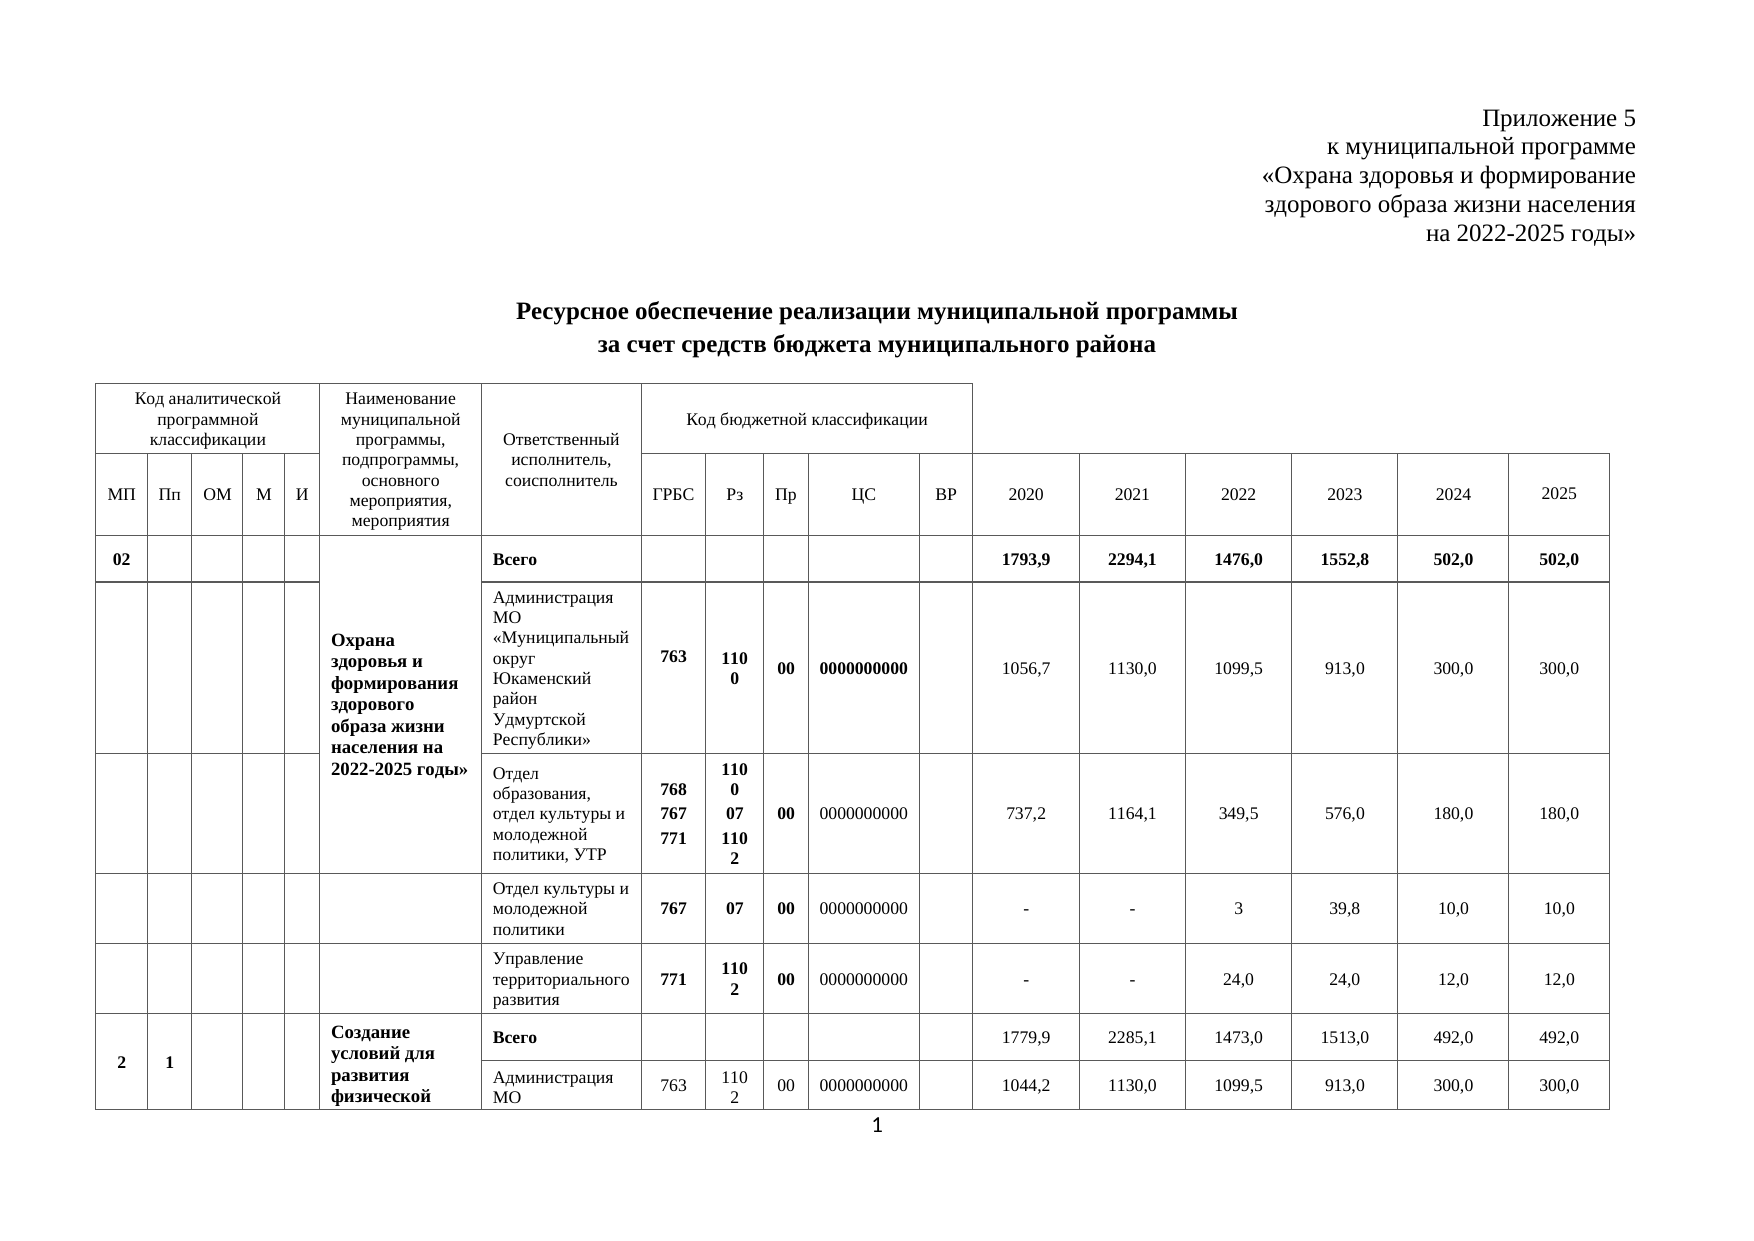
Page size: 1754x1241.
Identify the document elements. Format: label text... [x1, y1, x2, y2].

table_cell [320, 874, 481, 943]
text здорового образа жизни населения [118, 189, 1636, 218]
table_cell 2022 [1186, 454, 1291, 534]
table_cell 0000000000 [809, 583, 919, 753]
table_cell 1099,5 [1186, 1061, 1291, 1109]
table_cell 576,0 [1292, 754, 1397, 872]
table_cell 1513,0 [1292, 1014, 1397, 1060]
table_cell [96, 754, 147, 872]
table_cell [192, 874, 242, 943]
table_cell Администрация МО «Муниципальный округ Юкаменский район Удмуртской Республики» [482, 1061, 641, 1109]
table_cell [285, 583, 319, 753]
table_cell 24,0 [1186, 944, 1291, 1013]
table_cell 0000000000 [809, 944, 919, 1013]
table_cell - [1080, 874, 1185, 943]
table_cell 1056,7 [973, 583, 1079, 753]
table_cell [706, 1014, 763, 1060]
table_cell [192, 1014, 242, 1109]
table_cell - [1080, 944, 1185, 1013]
table_cell 2285,1 [1080, 1014, 1185, 1060]
table_cell [920, 1014, 972, 1060]
table_cell 00 [764, 583, 808, 753]
table_cell [920, 536, 972, 581]
table_cell 00 [764, 944, 808, 1013]
table_cell - [973, 874, 1079, 943]
table_cell М [243, 454, 284, 534]
table_cell [809, 1014, 919, 1060]
table_cell Пп [148, 454, 191, 534]
table_cell 492,0 [1398, 1014, 1508, 1060]
table_cell 00 [764, 754, 808, 872]
table_cell 39,8 [1292, 874, 1397, 943]
table_cell 300,0 [1509, 1061, 1609, 1109]
table_cell [148, 874, 191, 943]
table_cell 07 [706, 874, 763, 943]
table_cell Создание условий для развития физической культуры и спорта [320, 1014, 481, 1109]
table_cell 300,0 [1398, 583, 1508, 753]
table_cell 10,0 [1398, 874, 1508, 943]
table_cell И [285, 454, 319, 534]
table_cell 12,0 [1398, 944, 1508, 1013]
table_cell [96, 944, 147, 1013]
table_cell 768 767 771 [642, 754, 705, 872]
table_cell 1552,8 [1292, 536, 1397, 581]
table_cell 1779,9 [973, 1014, 1079, 1060]
table_cell [148, 754, 191, 872]
table_cell 24,0 [1292, 944, 1397, 1013]
table_cell 1099,5 [1186, 583, 1291, 753]
table_cell МП [96, 454, 147, 534]
table_cell 2020 [973, 454, 1079, 534]
table_cell [243, 536, 284, 581]
table_cell 1130,0 [1080, 583, 1185, 753]
table_cell 1044,2 [973, 1061, 1079, 1109]
table_cell 00 [764, 874, 808, 943]
table_cell 492,0 [1509, 1014, 1609, 1060]
table_cell 1473,0 [1186, 1014, 1291, 1060]
table_cell 1164,1 [1080, 754, 1185, 872]
table_cell 180,0 [1509, 754, 1609, 872]
table_cell [243, 874, 284, 943]
table_cell 2024 [1398, 454, 1508, 534]
table_cell 767 [642, 874, 705, 943]
table_cell [148, 583, 191, 753]
table_cell [192, 583, 242, 753]
table_cell [320, 944, 481, 1013]
table_header Наименование муниципальной программы, подпрограммы, основного мероприятия, мероприятия [320, 384, 481, 534]
table_cell 349,5 [1186, 754, 1291, 872]
table_cell 300,0 [1509, 583, 1609, 753]
table_cell [96, 583, 147, 753]
table_cell - [973, 944, 1079, 1013]
table_cell Отдел культуры и молодежной политики [482, 874, 641, 943]
table_cell [243, 944, 284, 1013]
table_cell 1476,0 [1186, 536, 1291, 581]
table_cell [285, 944, 319, 1013]
table_cell 10,0 [1509, 874, 1609, 943]
table_cell [192, 944, 242, 1013]
table_cell 00 [764, 1061, 808, 1109]
text к муниципальной программе [1299, 131, 1636, 160]
table_cell 2294,1 [1080, 536, 1185, 581]
text Приложение 5 [1299, 103, 1636, 131]
table_cell 1100 [706, 583, 763, 753]
table_cell ОМ [192, 454, 242, 534]
text на 2022-2025 годы» [118, 218, 1636, 246]
table_cell [809, 536, 919, 581]
table_cell [285, 536, 319, 581]
table_header Код бюджетной классификации [642, 384, 972, 453]
table_cell 763 [642, 583, 705, 753]
table_cell Пр [764, 454, 808, 534]
table_cell [243, 754, 284, 872]
table_cell 913,0 [1292, 583, 1397, 753]
table_cell 180,0 [1398, 754, 1508, 872]
table_cell 1102 [706, 944, 763, 1013]
table_cell Всего [482, 536, 641, 581]
table_cell [192, 754, 242, 872]
table_cell [285, 754, 319, 872]
table_cell [920, 754, 972, 872]
table_cell 12,0 [1509, 944, 1609, 1013]
table_header Код аналитической программной классификации [96, 384, 319, 453]
text «Охрана здоровья и формирование [118, 160, 1636, 189]
table_cell Охрана здоровья и формирования здорового образа жизни населения на 2022-2025 годы» [320, 536, 481, 872]
table_cell 0000000000 [809, 754, 919, 872]
table_cell [148, 944, 191, 1013]
table_cell 1102 [706, 1061, 763, 1109]
table_cell 771 [642, 944, 705, 1013]
table_cell [243, 1014, 284, 1109]
text Ресурсное обеспечение реализации муниципальной программы [118, 296, 1636, 325]
table_cell 02 [96, 536, 147, 581]
table_cell Рз [706, 454, 763, 534]
table_cell [285, 874, 319, 943]
table_cell [642, 536, 705, 581]
table_cell [96, 874, 147, 943]
text за счет средств бюджета муниципального района [118, 329, 1636, 358]
table_cell 1100 07 1102 [706, 754, 763, 872]
table_cell ГРБС [642, 454, 705, 534]
table_cell [920, 1061, 972, 1109]
table_cell [285, 1014, 319, 1109]
table_cell 763 [642, 1061, 705, 1109]
table_cell [243, 583, 284, 753]
table_cell 3 [1186, 874, 1291, 943]
table_cell [764, 1014, 808, 1060]
table_cell 0000000000 [809, 1061, 919, 1109]
table_cell 300,0 [1398, 1061, 1508, 1109]
table_cell 502,0 [1509, 536, 1609, 581]
table_cell [148, 536, 191, 581]
table_cell [920, 874, 972, 943]
table_cell [706, 536, 763, 581]
table_cell 502,0 [1398, 536, 1508, 581]
table_cell [920, 583, 972, 753]
table_cell 1 [148, 1014, 191, 1109]
table_cell 1793,9 [973, 536, 1079, 581]
table_cell [764, 536, 808, 581]
table_cell Всего [482, 1014, 641, 1060]
table_cell 913,0 [1292, 1061, 1397, 1109]
table_cell Отдел образования, отдел культуры и молодежной политики, УТР [482, 754, 641, 872]
table_cell [920, 944, 972, 1013]
table_cell 2021 [1080, 454, 1185, 534]
table_cell ЦС [809, 454, 919, 534]
table_cell 2025 [1509, 454, 1609, 534]
table_cell Администрация МО «Муниципальный округ Юкаменский район Удмуртской Республики» [482, 583, 641, 753]
table_header Ответственный исполнитель, соисполнитель [482, 384, 641, 534]
table_cell 0000000000 [809, 874, 919, 943]
table_cell [642, 1014, 705, 1060]
table_cell 2 [96, 1014, 147, 1109]
table_cell Управление территориального развития [482, 944, 641, 1013]
table_cell ВР [920, 454, 972, 534]
table_cell 2023 [1292, 454, 1397, 534]
table_cell 1130,0 [1080, 1061, 1185, 1109]
table_cell 737,2 [973, 754, 1079, 872]
table_cell [192, 536, 242, 581]
